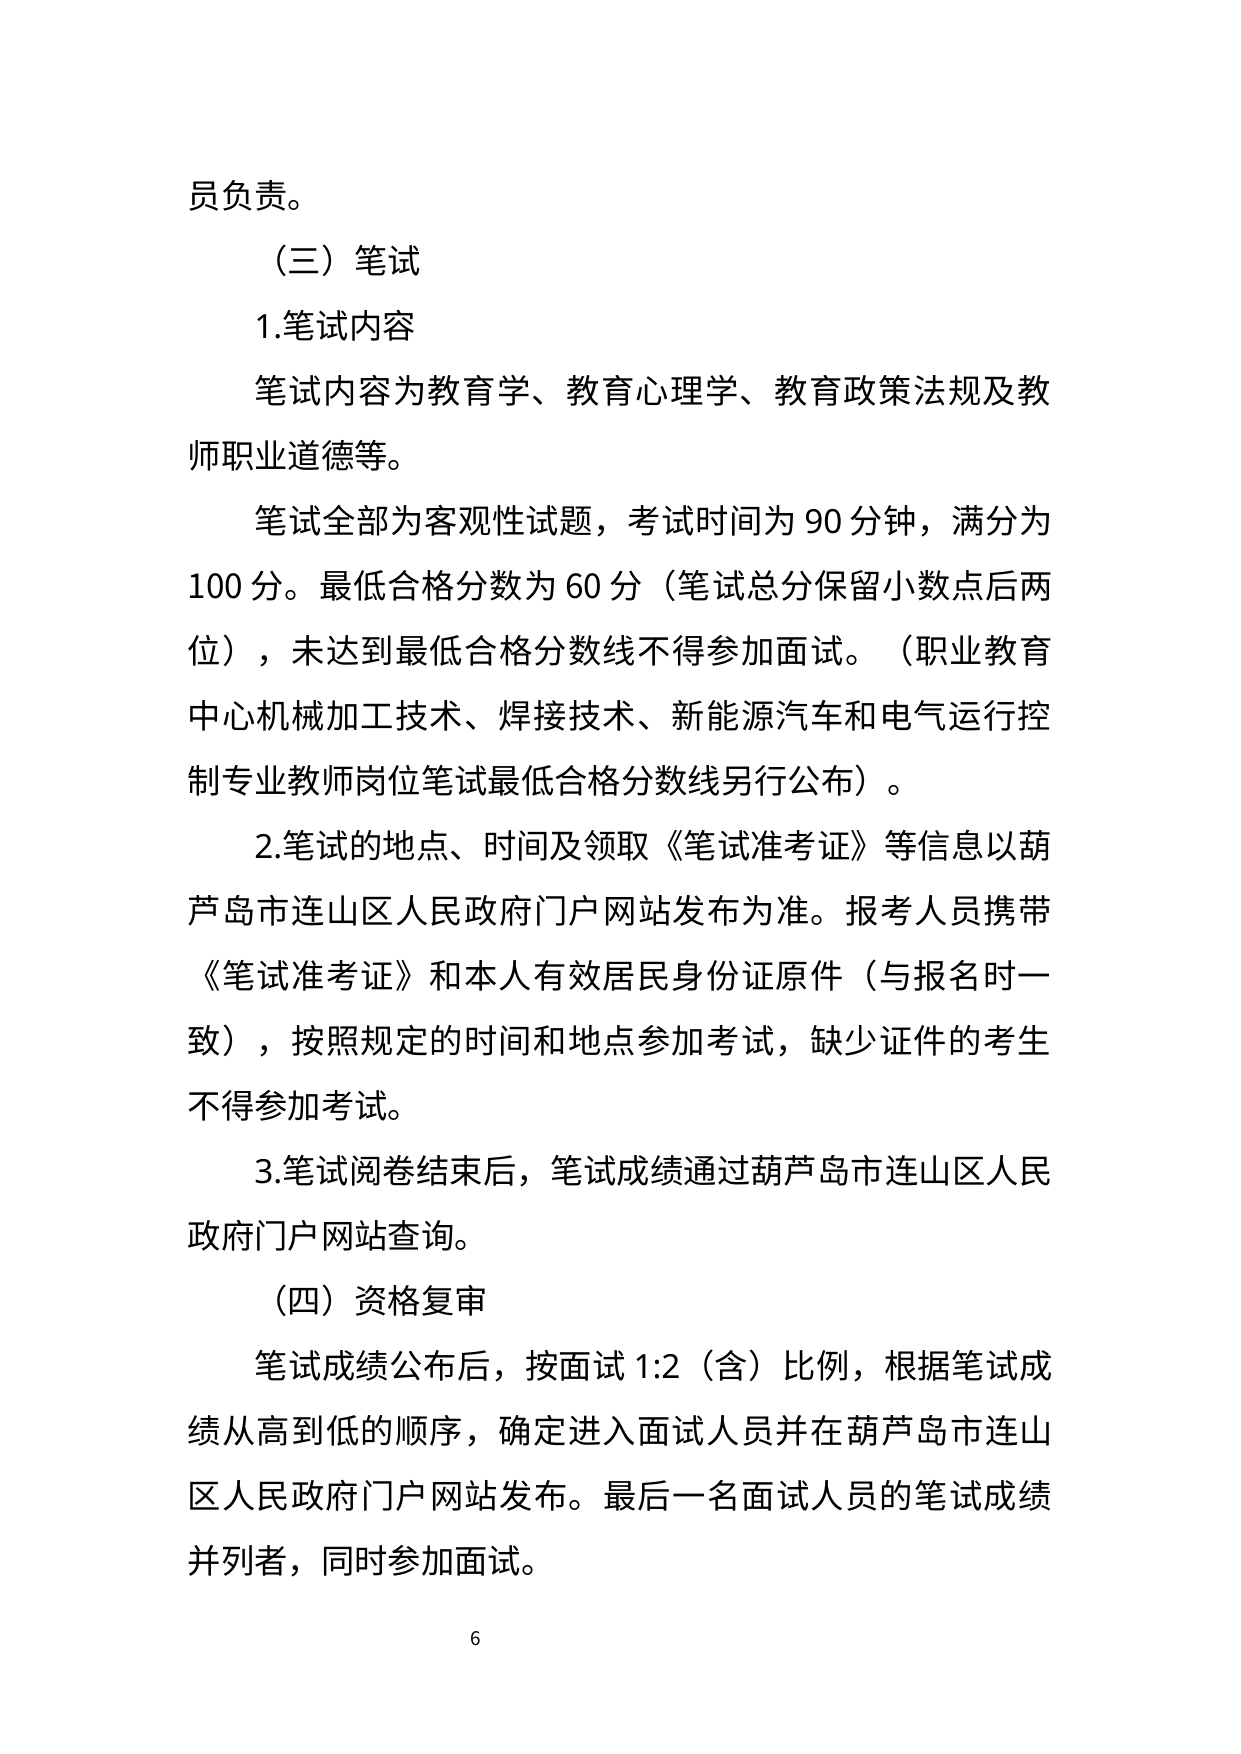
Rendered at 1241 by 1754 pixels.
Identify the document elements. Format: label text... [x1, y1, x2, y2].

list 笔试成绩公布后，按面试1:2（含）比例，根据笔试成绩从高到低的顺序，确定进入面试人员并在葫芦岛市连山区人民政府门户网站发布。最后一名面试人员的笔试成绩并列者，同时参加面试。 [187, 1332, 1053, 1592]
text （四）资格复审 [187, 1267, 1053, 1332]
text （三）笔试 [187, 227, 1053, 292]
text 1.笔试内容 [187, 292, 1053, 357]
text 3.笔试阅卷结束后，笔试成绩通过葫芦岛市连山区人民政府门户网站查询。 [187, 1137, 1053, 1267]
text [187, 162, 1053, 227]
list 笔试内容为教育学、教育心理学、教育政策法规及教师职业道德等。 [187, 357, 1053, 487]
text 2.笔试的地点、时间及领取《笔试准考证》等信息以葫芦岛市连山区人民政府门户网站发布为准。报考人员携带《笔试准考证》和本人有效居民身份证原件（与报名时一致），按照规定的时间和地点参加考试，缺少证件的考生不得参加考试。 [187, 812, 1053, 1137]
text 笔试全部为客观性试题，考试时间为90分钟，满分为100分。最低合格分数为60分（笔试总分保留小数点后两位），未达到最低合格分数线不得参加面试。（职业教育中心机械加工技术、焊接技术、新能源汽车和电气运行控制专业教师岗位笔试最低合格分数线另行公布）。 [187, 487, 1053, 812]
